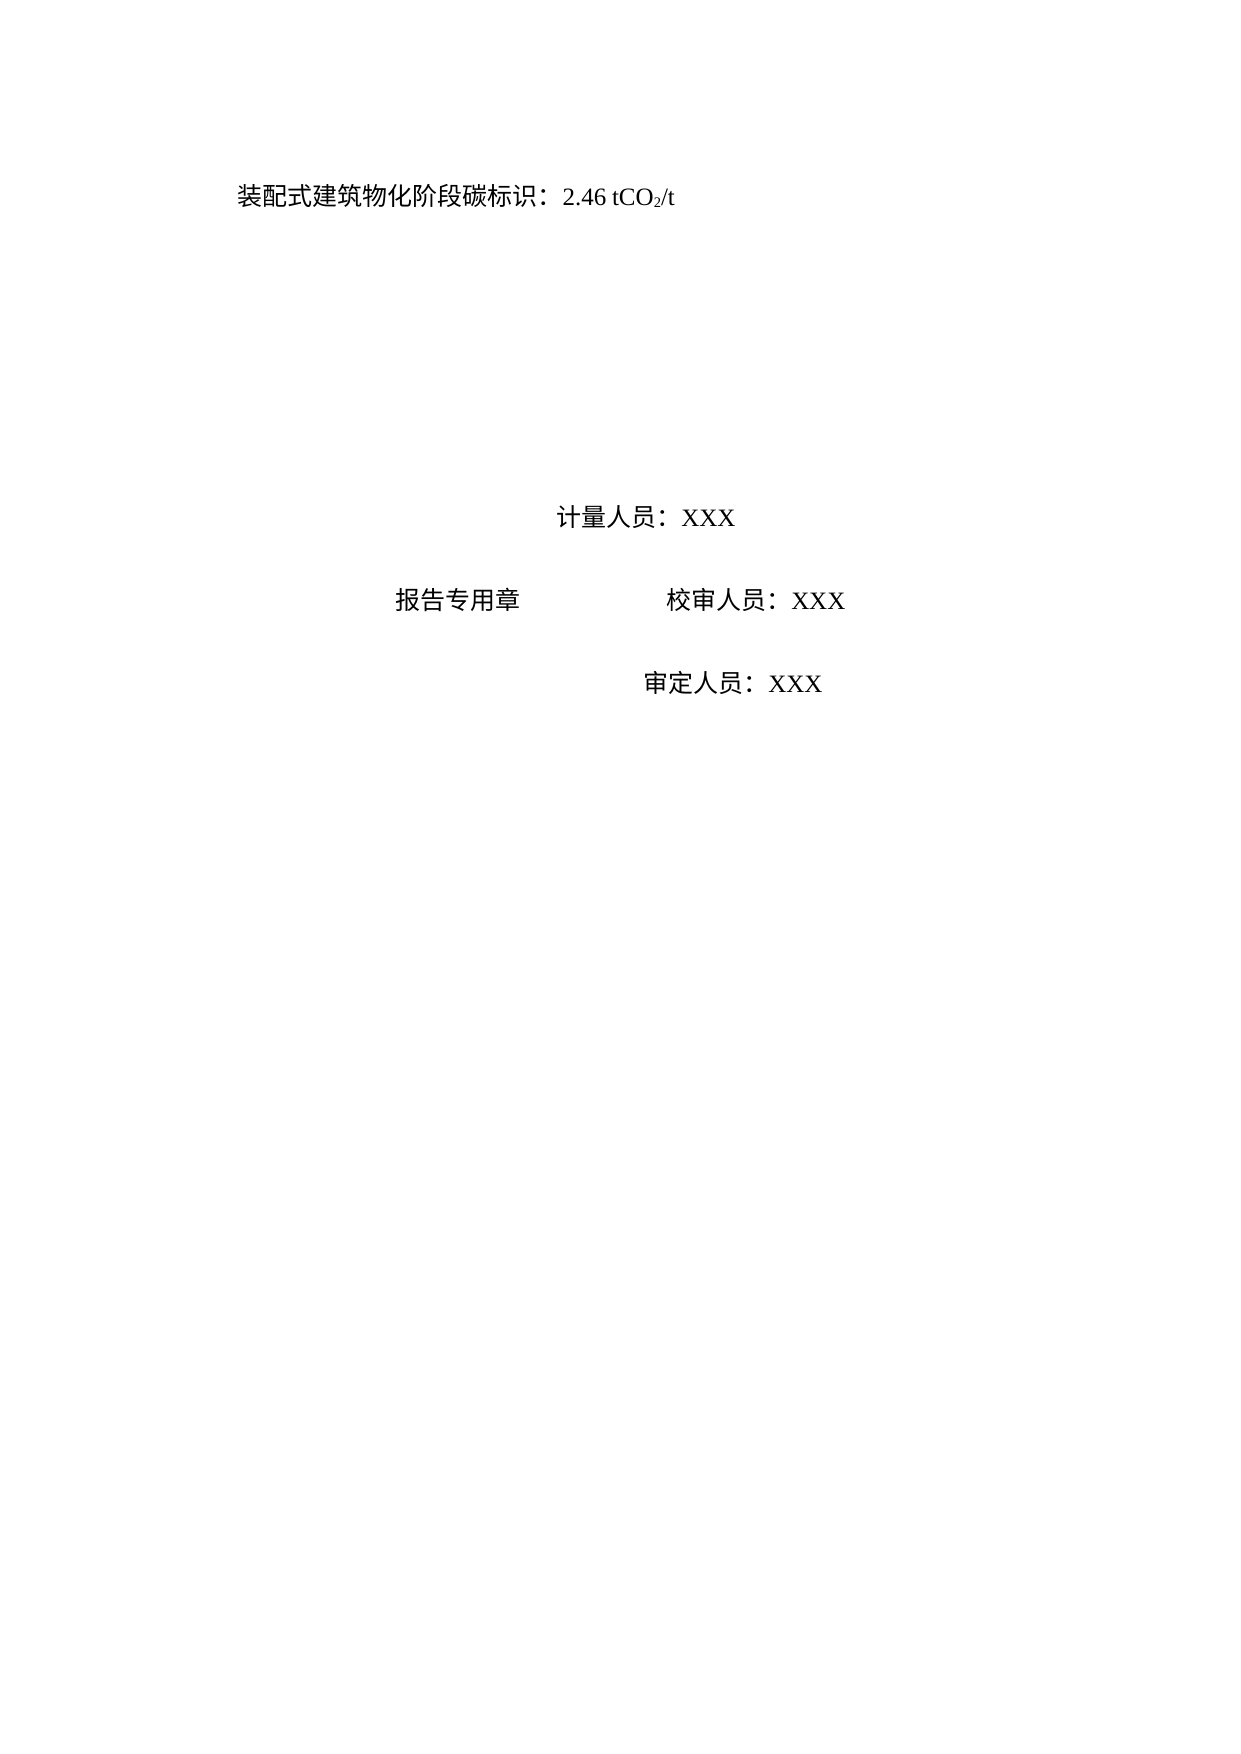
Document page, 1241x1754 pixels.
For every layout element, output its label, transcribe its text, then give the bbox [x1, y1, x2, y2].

text 审定人员：XXX [187, 649, 1053, 714]
text 装配式建筑物化阶段碳标识：2.46 tCO2/t [187, 162, 1053, 227]
text 报告专用章 校审人员：XXX [187, 566, 1053, 631]
text 计量人员：XXX [187, 483, 1053, 548]
